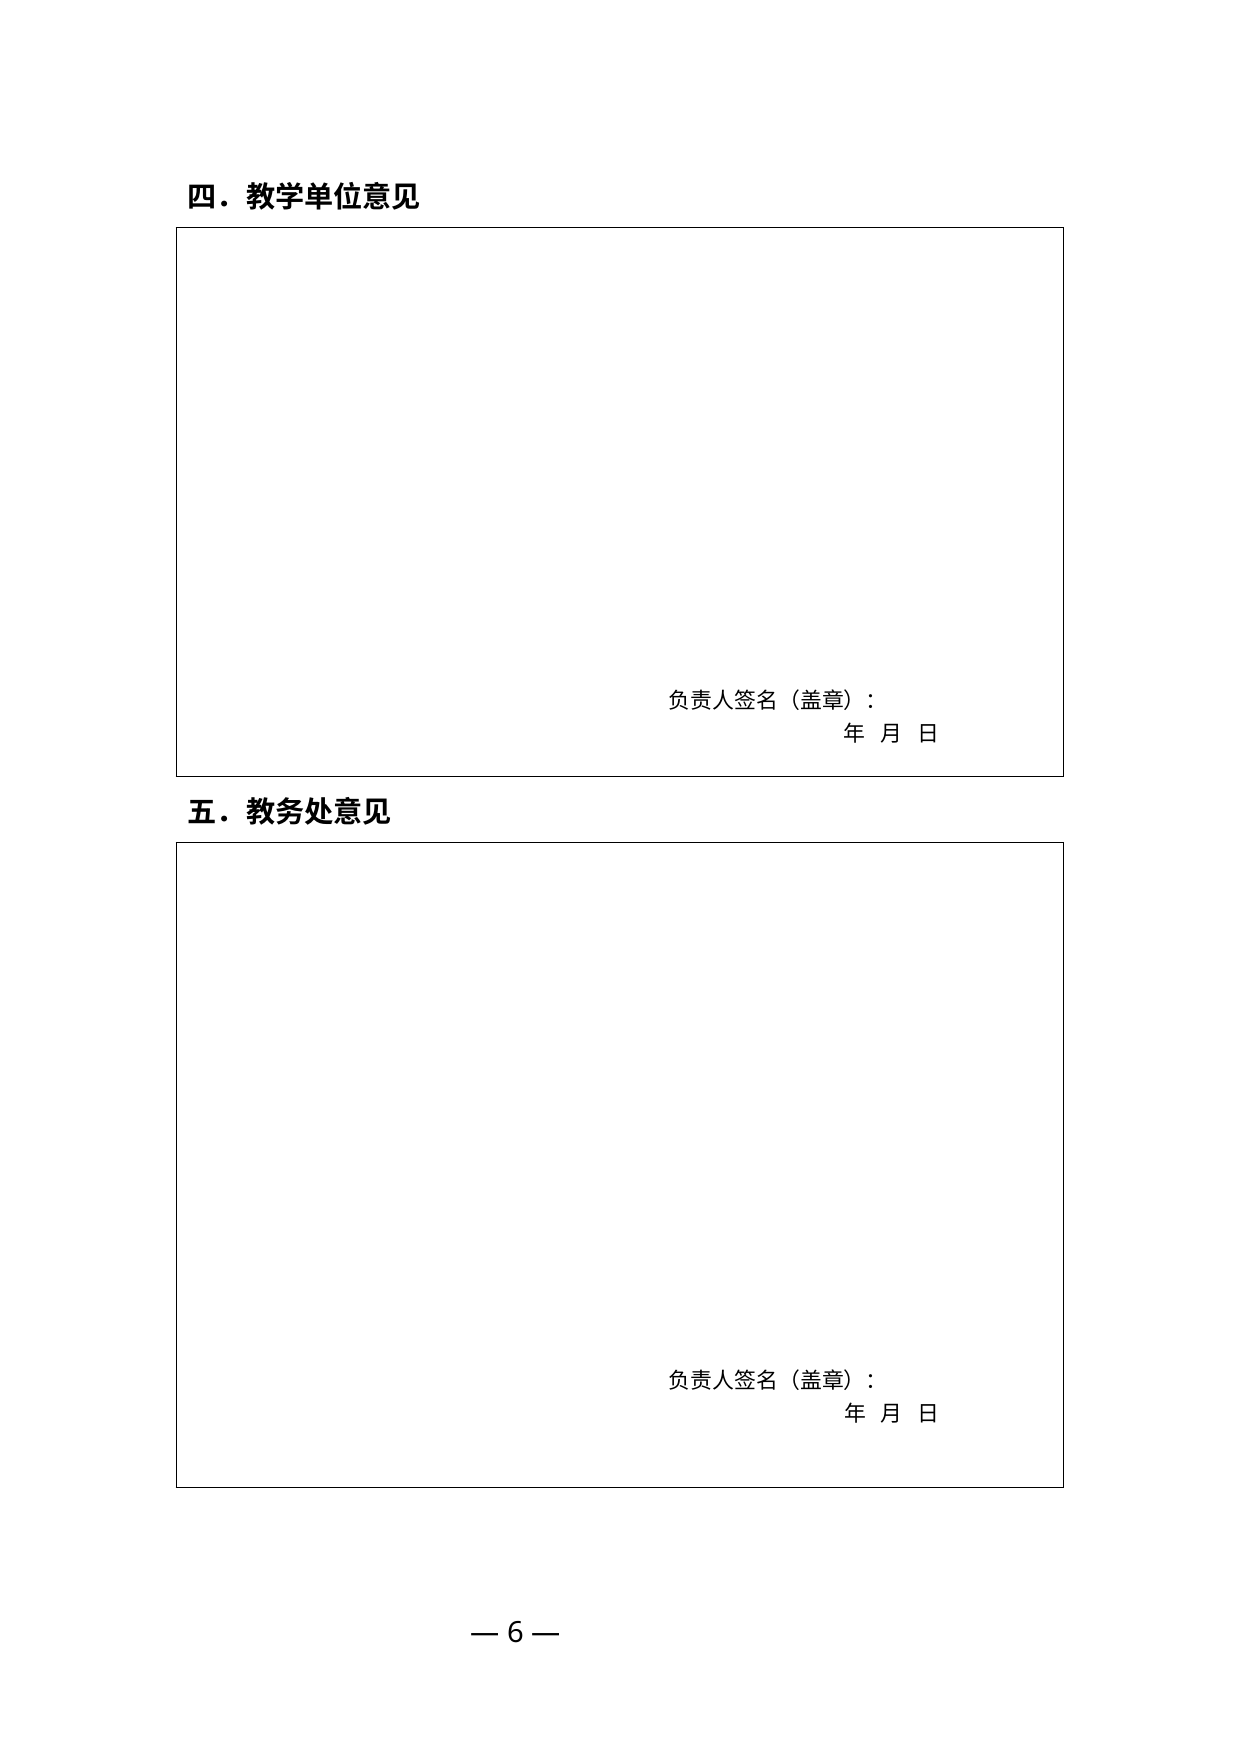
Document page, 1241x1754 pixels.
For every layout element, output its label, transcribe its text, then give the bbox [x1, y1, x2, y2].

list 四．教学单位意见 [187, 162, 1053, 227]
table_header 负责人签名（盖章）： 年 月 日 [177, 843, 1063, 1487]
table_header 负责人签名（盖章）： 年 月 日 [177, 228, 1063, 776]
list 五．教务处意见 [187, 777, 1053, 842]
